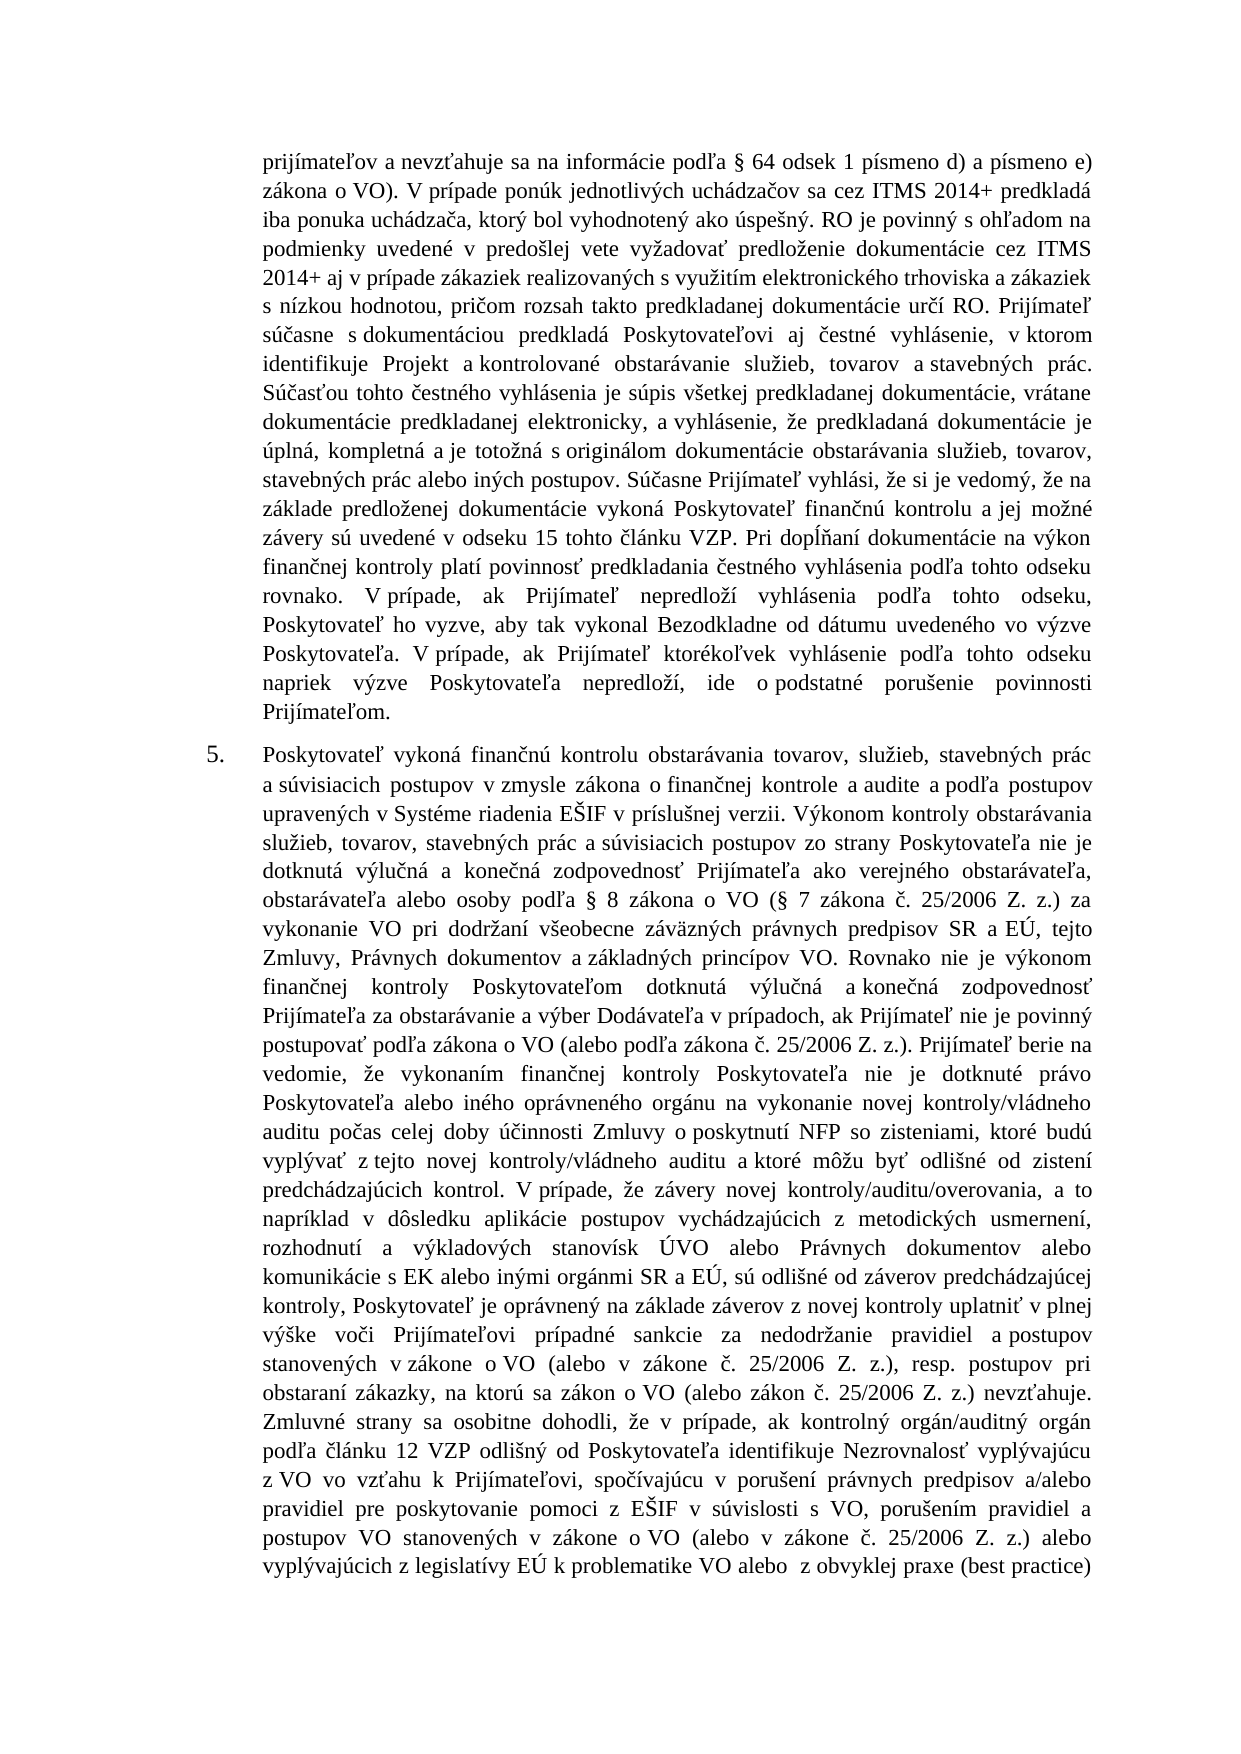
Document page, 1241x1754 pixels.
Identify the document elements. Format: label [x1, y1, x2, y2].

list [206, 148, 1092, 724]
list [206, 739, 1092, 1579]
